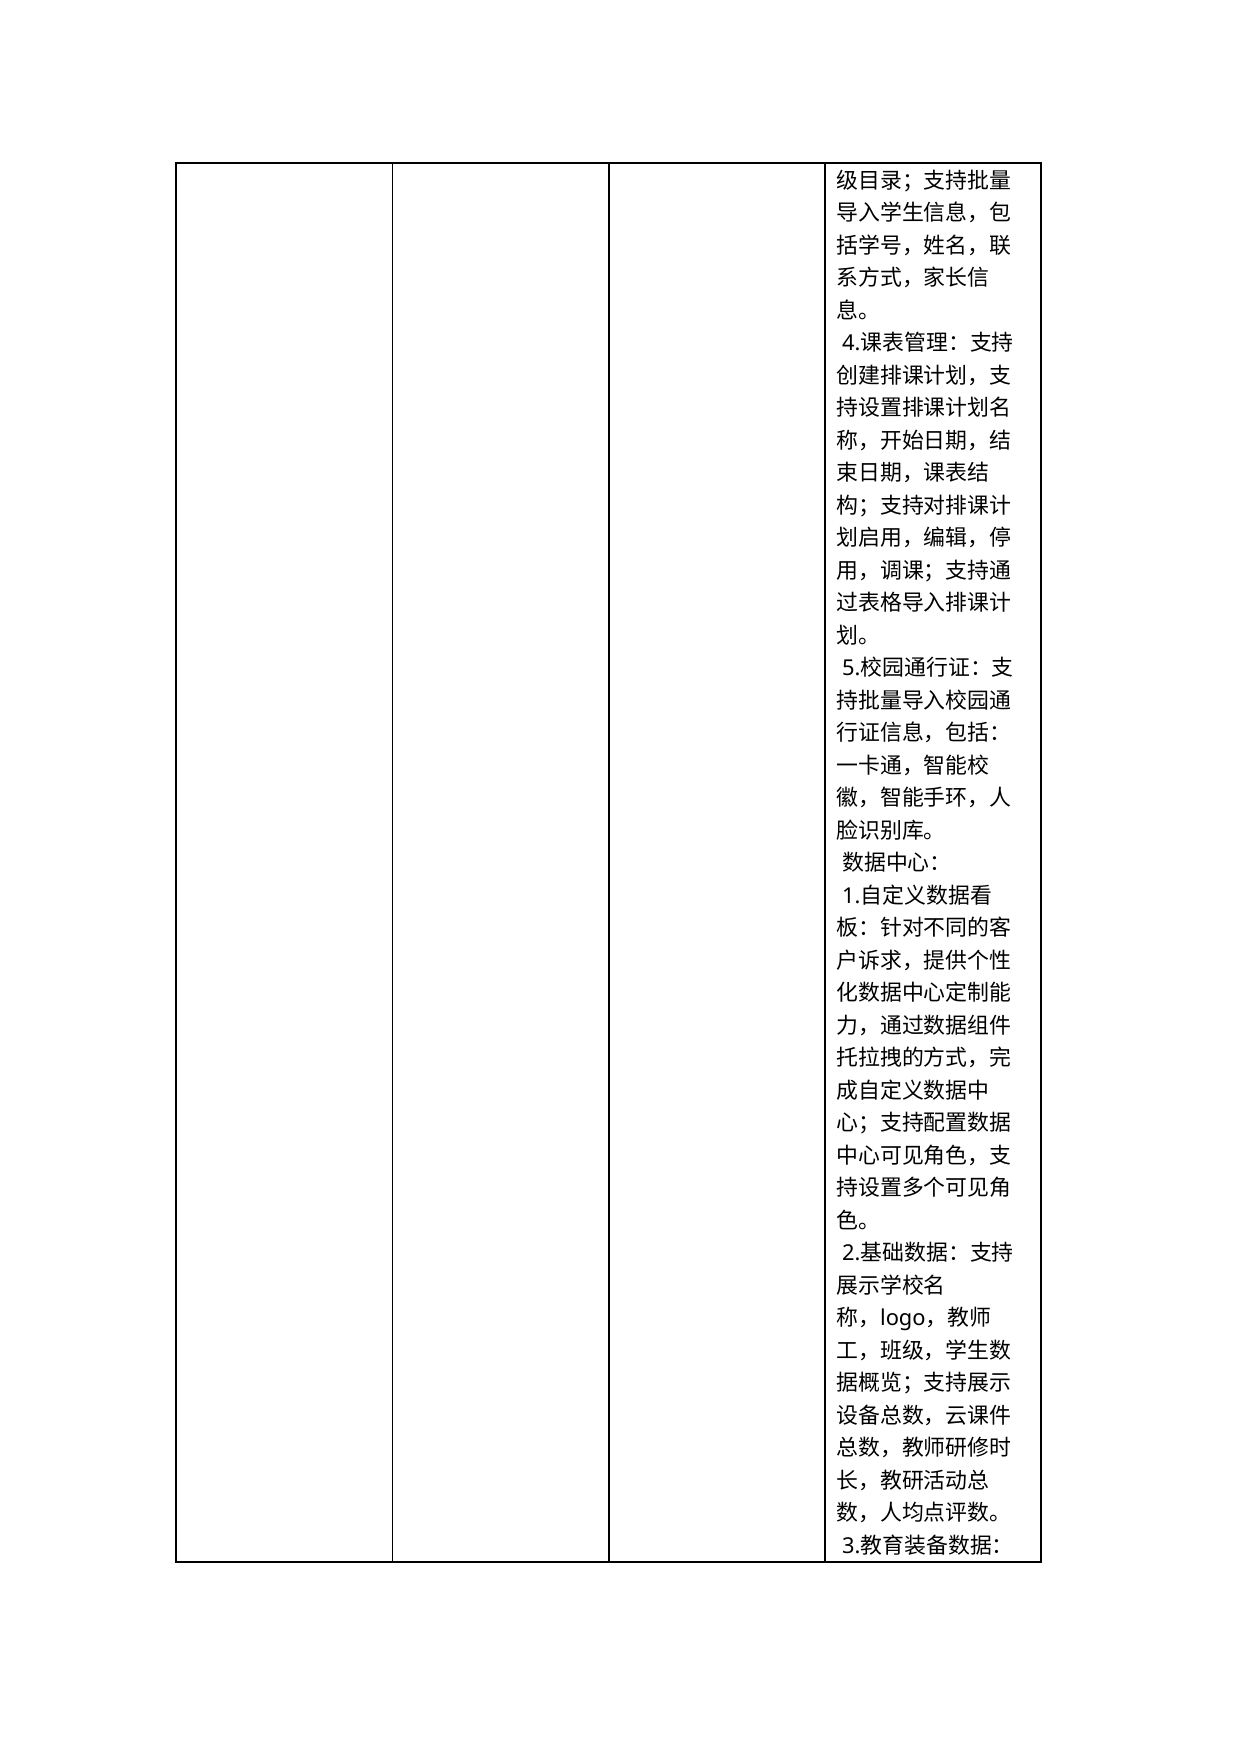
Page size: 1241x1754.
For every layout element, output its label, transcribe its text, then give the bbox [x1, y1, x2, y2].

table_cell 7 [393, 164, 608, 1561]
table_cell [826, 164, 1040, 1561]
table_cell [177, 164, 392, 1561]
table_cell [610, 164, 824, 1561]
